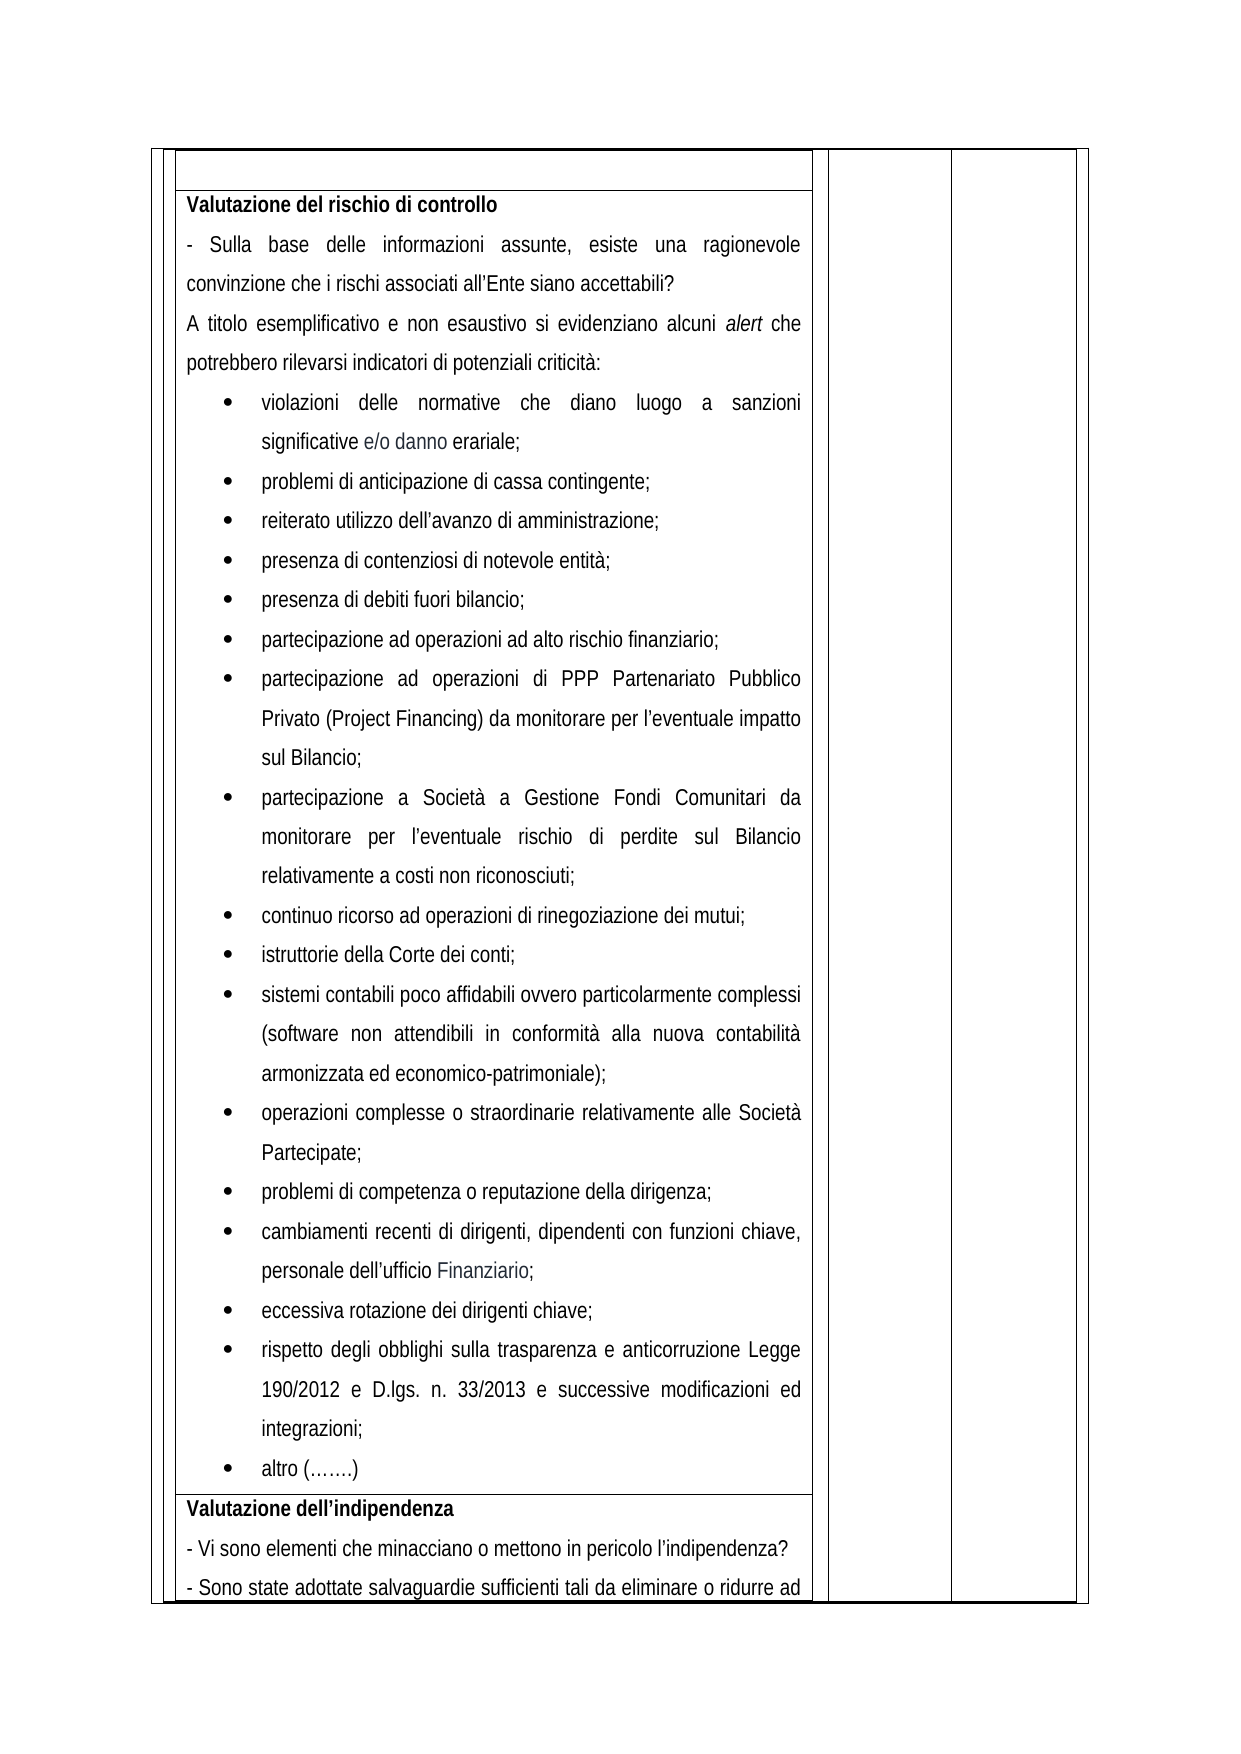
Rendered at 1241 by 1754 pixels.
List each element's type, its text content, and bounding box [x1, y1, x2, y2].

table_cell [1077, 149, 1088, 1602]
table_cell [829, 150, 951, 1601]
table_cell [813, 150, 828, 1601]
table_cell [176, 151, 812, 190]
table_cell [952, 150, 1076, 1601]
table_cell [164, 150, 175, 1601]
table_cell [152, 149, 163, 1602]
